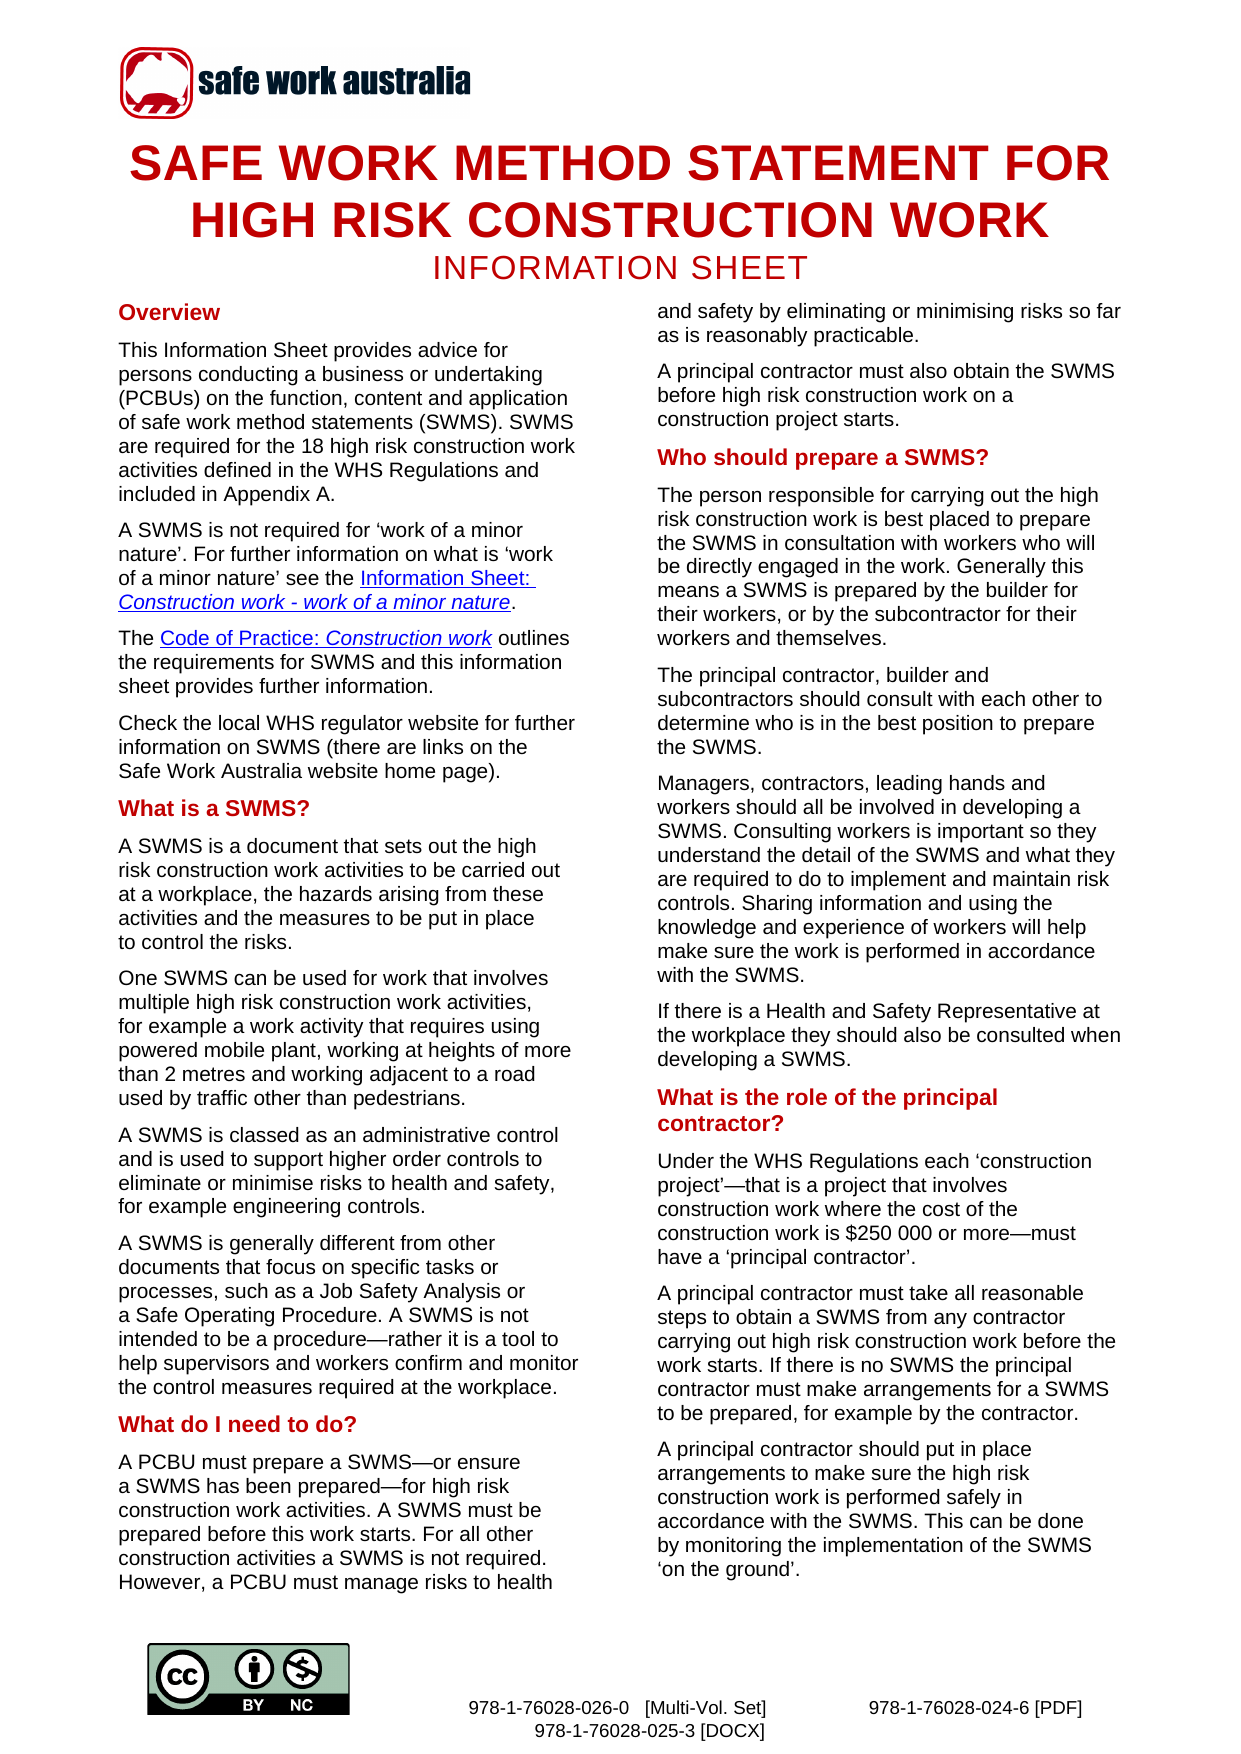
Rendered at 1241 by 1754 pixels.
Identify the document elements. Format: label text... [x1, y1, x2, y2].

text A PCBU must prepare a SWMS—or ensure a SWMS has been prepared—for high risk construction work activities. A SWMS must be prepared before this work starts. For all other construction activities a SWMS is not required. However, a PCBU must manage risks to health and safety by eliminating or minimising risks so far as is reasonably practicable. [118, 1450, 583, 1593]
text A SWMS is classed as an administrative control and is used to support higher order controls to eliminate or minimise risks to health and safety, for example engineering controls. [118, 1122, 583, 1218]
text This Information Sheet provides advice for persons conducting a business or undertaking (PCBUs) on the function, content and application of safe work method statements (SWMS). SWMS are required for the 18 high risk construction work activities defined in the WHS Regulations and included in Appendix A. [118, 338, 583, 505]
text A SWMS is not required for ‘work of a minor nature’. For further information on what is ‘work of a minor nature’ see the Information Sheet: Construction work - work of a minor nature. [118, 518, 583, 614]
text A principal contractor must take all reasonable steps to obtain a SWMS from any contractor carrying out high risk construction work before the work starts. If there is no SWMS the principal contractor must make arrangements for a SWMS to be prepared, for example by the contractor. [657, 1281, 1122, 1425]
text Managers, contractors, leading hands and workers should all be involved in developing a SWMS. Consulting workers is important so they understand the detail of the SWMS and what they are required to do to implement and maintain risk controls. Sharing information and using the knowledge and experience of workers will help make sure the work is performed in accordance with the SWMS. [657, 771, 1122, 987]
text A SWMS is a document that sets out the high risk construction work activities to be carried out at a workplace, the hazards arising from these activities and the measures to be put in place to control the risks. [118, 834, 583, 954]
title SAFE WORK METHOD STATEMENT FOR HIGH RISK CONSTRUCTION WORK [118, 133, 1122, 248]
text A PCBU must prepare a SWMS—or ensure a SWMS has been prepared—for high risk construction work activities. A SWMS must be prepared before this work starts. For all other construction activities a SWMS is not required. However, a PCBU must manage risks to health and safety by eliminating or minimising risks so far as is reasonably practicable. [657, 299, 1122, 347]
text The person responsible for carrying out the high risk construction work is best placed to prepare the SWMS in consultation with workers who will be directly engaged in the work. Generally this means a SWMS is prepared by the builder for their workers, or by the subcontractor for their workers and themselves. [657, 482, 1122, 650]
text The principal contractor, builder and subcontractors should consult with each other to determine who is in the best position to prepare the SWMS. [657, 663, 1122, 758]
subtitle INFORMATION SHEET [118, 248, 1122, 286]
text One SWMS can be used for work that involves multiple high risk construction work activities, for example a work activity that requires using powered mobile plant, working at heights of more than 2 metres and working adjacent to a road used by traffic other than pedestrians. [118, 966, 583, 1110]
text Check the local WHS regulator website for further information on SWMS (there are links on the Safe Work Australia website home page). [118, 711, 583, 782]
picture [147, 1643, 350, 1715]
text Under the WHS Regulations each ‘construction project’—that is a project that involves construction work where the cost of the construction work is $250 000 or more—must have a ‘principal contractor’. [657, 1149, 1122, 1268]
text A SWMS is generally different from other documents that focus on specific tasks or processes, such as a Job Safety Analysis or a Safe Operating Procedure. A SWMS is not intended to be a procedure—rather it is a tool to help supervisors and workers confirm and monitor the control measures required at the workplace. [118, 1231, 583, 1398]
text The Code of Practice: Construction work outlines the requirements for SWMS and this information sheet provides further information. [118, 626, 583, 698]
subtitle What is the role of the principal contractor? [657, 1083, 1122, 1136]
subtitle What is a SWMS? [118, 795, 583, 821]
text If there is a Health and Safety Representative at the workplace they should also be consulted when developing a SWMS. [657, 999, 1122, 1071]
subtitle Overview [118, 299, 583, 325]
subtitle Who should prepare a SWMS? [657, 444, 1122, 470]
picture [118, 47, 471, 119]
text A principal contractor must also obtain the SWMS before high risk construction work on a construction project starts. [657, 359, 1122, 431]
text A principal contractor should put in place arrangements to make sure the high risk construction work is performed safely in accordance with the SWMS. This can be done by monitoring the implementation of the SWMS ‘on the ground’. [657, 1437, 1122, 1581]
subtitle What do I need to do? [118, 1411, 583, 1437]
